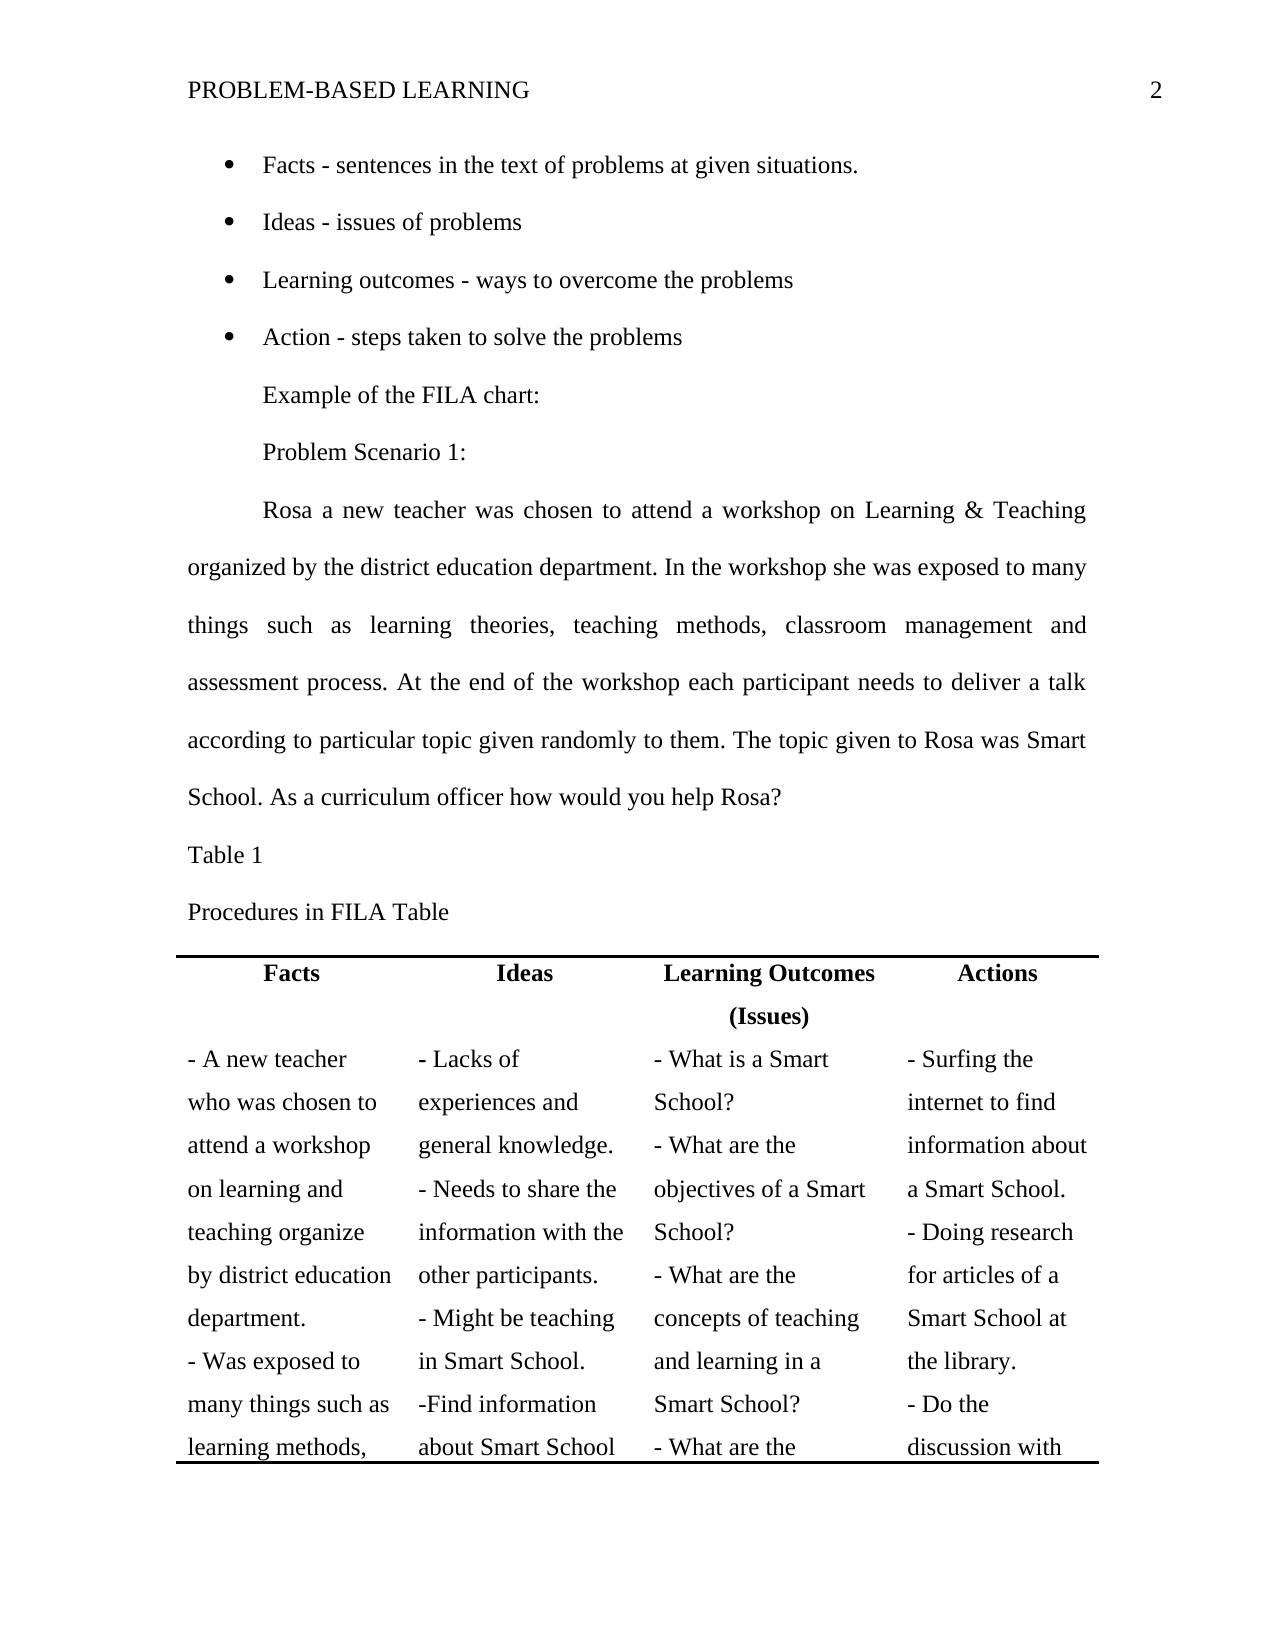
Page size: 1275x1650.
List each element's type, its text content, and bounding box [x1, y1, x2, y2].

text Problem Scenario 1: [187, 437, 1087, 466]
list Facts - sentences in the text of problems at given situations. [225, 150, 1087, 179]
list Learning outcomes - ways to overcome the problems [225, 265, 1087, 294]
text Example of the FILA chart: [187, 380, 1087, 409]
text Rosa a new teacher was chosen to attend a workshop on Learning & Teaching organized by the district education department. In the workshop she was exposed to many things such as learning theories, teaching methods, classroom management and assessment process. At the end of the workshop each participant needs to deliver a talk according to particular topic given randomly to them. The topic given to Rosa was . As a curriculum officer how would you help ? [187, 495, 1087, 811]
list Ideas - issues of problems [225, 207, 1087, 236]
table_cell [896, 1044, 1099, 1461]
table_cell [176, 1044, 407, 1461]
text Procedures in FILA Table [187, 897, 1087, 926]
table_header Facts [176, 958, 407, 1044]
list Action - steps taken to solve the problems [225, 322, 1087, 351]
table_header Ideas [407, 958, 642, 1044]
text Table 1 [187, 840, 1087, 869]
table_header Actions [896, 958, 1099, 1044]
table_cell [643, 1044, 896, 1461]
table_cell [407, 1044, 642, 1461]
table_header Learning Outcomes (Issues) [643, 958, 896, 1044]
